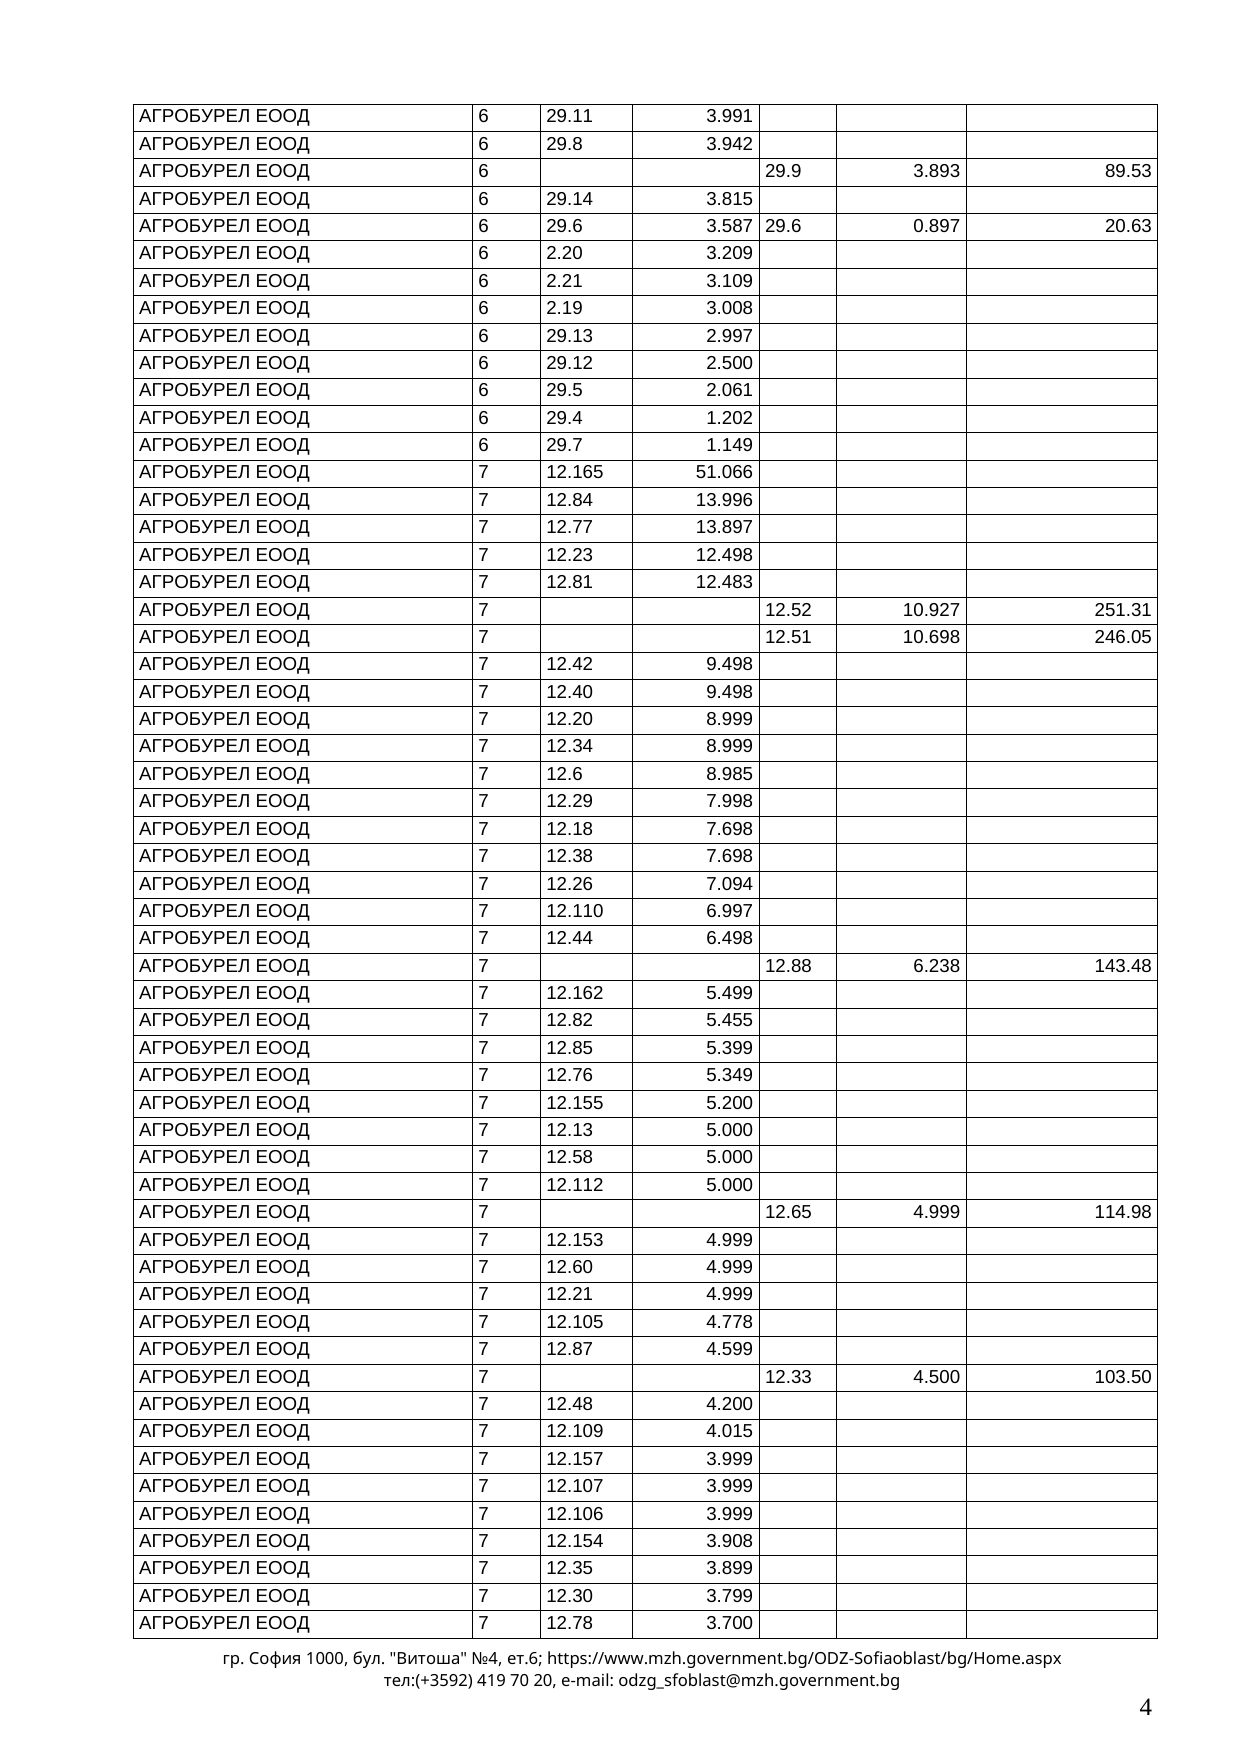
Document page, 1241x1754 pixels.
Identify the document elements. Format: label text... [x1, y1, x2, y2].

table_cell [541, 1365, 632, 1391]
table_cell [967, 351, 1157, 377]
table_cell АГРОБУРЕЛ ЕООД [134, 598, 472, 624]
table_cell 4.999 [837, 1200, 966, 1227]
table_cell АГРОБУРЕЛ ЕООД [134, 488, 472, 514]
table_cell АГРОБУРЕЛ ЕООД [134, 461, 472, 487]
table_cell [760, 241, 836, 268]
table_cell [967, 132, 1157, 158]
table_cell АГРОБУРЕЛ ЕООД [134, 1584, 472, 1610]
table_cell 12.82 [541, 1009, 632, 1035]
table_cell 8.999 [633, 707, 759, 733]
table_cell [967, 433, 1157, 459]
table_cell 7 [473, 1529, 540, 1555]
table_cell 29.9 [760, 159, 836, 186]
table_cell [837, 1392, 966, 1418]
table_cell АГРОБУРЕЛ ЕООД [134, 543, 472, 569]
table_cell [837, 680, 966, 706]
table_cell [541, 954, 632, 980]
table_cell 12.498 [633, 543, 759, 569]
table_cell [967, 324, 1157, 350]
table_cell 7 [473, 1255, 540, 1281]
table_cell [967, 269, 1157, 295]
table_cell [837, 543, 966, 569]
table_cell [760, 570, 836, 597]
table_cell [967, 379, 1157, 405]
table_cell 3.815 [633, 187, 759, 213]
table_cell [837, 1255, 966, 1281]
table_cell АГРОБУРЕЛ ЕООД [134, 1091, 472, 1117]
table_cell АГРОБУРЕЛ ЕООД [134, 1283, 472, 1309]
table_cell 4.500 [837, 1365, 966, 1391]
table_cell 5.000 [633, 1173, 759, 1199]
table_cell [837, 1502, 966, 1528]
table_cell 10.927 [837, 598, 966, 624]
table_cell [760, 433, 836, 459]
table_cell 29.6 [541, 214, 632, 240]
table_cell [967, 817, 1157, 843]
table_cell [633, 159, 759, 186]
table_cell [760, 461, 836, 487]
table_cell АГРОБУРЕЛ ЕООД [134, 707, 472, 733]
table_cell 7 [473, 1392, 540, 1418]
table_cell [837, 1337, 966, 1364]
table_cell 10.698 [837, 625, 966, 651]
table_cell 7 [473, 1474, 540, 1501]
table_cell [760, 762, 836, 788]
table_cell 7 [473, 1310, 540, 1336]
table_cell АГРОБУРЕЛ ЕООД [134, 680, 472, 706]
table_cell АГРОБУРЕЛ ЕООД [134, 241, 472, 268]
table_cell 12.153 [541, 1228, 632, 1254]
table_cell [967, 187, 1157, 213]
table_cell [967, 872, 1157, 898]
table_cell [760, 488, 836, 514]
table_cell АГРОБУРЕЛ ЕООД [134, 1146, 472, 1172]
table_cell 12.60 [541, 1255, 632, 1281]
table_cell АГРОБУРЕЛ ЕООД [134, 1228, 472, 1254]
table_cell [837, 653, 966, 679]
table_cell 143.48 [967, 954, 1157, 980]
table_cell 7 [473, 598, 540, 624]
table_cell [760, 1529, 836, 1555]
table_cell 7 [473, 1063, 540, 1090]
table_cell 7 [473, 515, 540, 542]
table_cell [967, 789, 1157, 816]
table_cell 12.51 [760, 625, 836, 651]
table_cell 12.42 [541, 653, 632, 679]
table_cell [967, 981, 1157, 1007]
table_cell 3.999 [633, 1474, 759, 1501]
table_cell 7 [473, 844, 540, 871]
table_cell [967, 1146, 1157, 1172]
table_cell [967, 1556, 1157, 1583]
table_cell 12.65 [760, 1200, 836, 1227]
table_cell 12.48 [541, 1392, 632, 1418]
table_cell АГРОБУРЕЛ ЕООД [134, 1118, 472, 1144]
table_cell 12.112 [541, 1173, 632, 1199]
table_cell [967, 1420, 1157, 1446]
table_cell [967, 241, 1157, 268]
table_cell 12.107 [541, 1474, 632, 1501]
table_cell 29.12 [541, 351, 632, 377]
table_cell [967, 1529, 1157, 1555]
table_cell 12.52 [760, 598, 836, 624]
table_cell [541, 598, 632, 624]
table_cell [837, 1228, 966, 1254]
table_cell АГРОБУРЕЛ ЕООД [134, 1310, 472, 1336]
table_cell 6 [473, 269, 540, 295]
table_cell [837, 187, 966, 213]
table_cell 3.209 [633, 241, 759, 268]
table_cell АГРОБУРЕЛ ЕООД [134, 515, 472, 542]
table_cell 12.58 [541, 1146, 632, 1172]
table_cell 8.999 [633, 735, 759, 761]
table_cell АГРОБУРЕЛ ЕООД [134, 844, 472, 871]
table_cell 7 [473, 1337, 540, 1364]
table_cell [967, 707, 1157, 733]
table_cell АГРОБУРЕЛ ЕООД [134, 105, 472, 131]
table_cell АГРОБУРЕЛ ЕООД [134, 926, 472, 953]
table_cell 7 [473, 1420, 540, 1446]
table_cell АГРОБУРЕЛ ЕООД [134, 981, 472, 1007]
table_cell [760, 1474, 836, 1501]
table_cell [837, 872, 966, 898]
table_cell [760, 899, 836, 925]
table_cell 12.13 [541, 1118, 632, 1144]
table_cell АГРОБУРЕЛ ЕООД [134, 296, 472, 323]
table_cell 7 [473, 625, 540, 651]
table_cell [837, 1091, 966, 1117]
table_cell 0.897 [837, 214, 966, 240]
table_cell 6 [473, 324, 540, 350]
table_cell 6.238 [837, 954, 966, 980]
table_cell 3.109 [633, 269, 759, 295]
table_cell [760, 1392, 836, 1418]
table_cell АГРОБУРЕЛ ЕООД [134, 324, 472, 350]
table_cell 246.05 [967, 625, 1157, 651]
table_cell 4.999 [633, 1255, 759, 1281]
table_cell 12.88 [760, 954, 836, 980]
table_cell 12.33 [760, 1365, 836, 1391]
table_cell 7 [473, 1611, 540, 1638]
table_cell [837, 324, 966, 350]
table_cell 12.105 [541, 1310, 632, 1336]
table_cell [837, 789, 966, 816]
table_cell 12.6 [541, 762, 632, 788]
table_cell 12.35 [541, 1556, 632, 1583]
table_cell 7 [473, 1036, 540, 1062]
table_cell 13.996 [633, 488, 759, 514]
table_cell [967, 1584, 1157, 1610]
table_cell АГРОБУРЕЛ ЕООД [134, 159, 472, 186]
table_cell [967, 926, 1157, 953]
table_cell 12.483 [633, 570, 759, 597]
table_cell 7 [473, 543, 540, 569]
table_cell [760, 1173, 836, 1199]
table_cell АГРОБУРЕЛ ЕООД [134, 899, 472, 925]
table_cell 12.34 [541, 735, 632, 761]
table_cell 7 [473, 1447, 540, 1473]
table_cell [541, 1200, 632, 1227]
table_cell [967, 899, 1157, 925]
table_cell [837, 1036, 966, 1062]
table_cell АГРОБУРЕЛ ЕООД [134, 872, 472, 898]
table_cell [837, 762, 966, 788]
table_cell [760, 324, 836, 350]
table_cell [967, 1228, 1157, 1254]
table_cell [837, 1474, 966, 1501]
table_cell [837, 433, 966, 459]
table_cell 7 [473, 817, 540, 843]
table_cell АГРОБУРЕЛ ЕООД [134, 1036, 472, 1062]
table_cell 12.30 [541, 1584, 632, 1610]
table_cell 6 [473, 187, 540, 213]
table_cell [837, 1611, 966, 1638]
table_cell 7 [473, 1283, 540, 1309]
table_cell 5.000 [633, 1118, 759, 1144]
table_cell АГРОБУРЕЛ ЕООД [134, 1009, 472, 1035]
table_cell 8.985 [633, 762, 759, 788]
table_cell 89.53 [967, 159, 1157, 186]
table_cell [967, 570, 1157, 597]
table_cell 3.999 [633, 1447, 759, 1473]
table_cell [967, 653, 1157, 679]
table_cell [967, 1118, 1157, 1144]
table_cell АГРОБУРЕЛ ЕООД [134, 1365, 472, 1391]
table_cell 3.908 [633, 1529, 759, 1555]
table_cell 6 [473, 406, 540, 432]
table_cell [633, 598, 759, 624]
table_cell [633, 625, 759, 651]
table_cell 12.18 [541, 817, 632, 843]
table_cell [760, 844, 836, 871]
table_cell 103.50 [967, 1365, 1157, 1391]
table_cell 7 [473, 680, 540, 706]
table_cell 6 [473, 296, 540, 323]
table_cell [760, 379, 836, 405]
table_cell 6.498 [633, 926, 759, 953]
table_cell 29.13 [541, 324, 632, 350]
table_cell 6 [473, 159, 540, 186]
table_cell 7 [473, 1584, 540, 1610]
table_cell [541, 159, 632, 186]
table_cell АГРОБУРЕЛ ЕООД [134, 1502, 472, 1528]
table_cell 9.498 [633, 680, 759, 706]
table_cell 12.87 [541, 1337, 632, 1364]
table_cell [760, 1228, 836, 1254]
table_cell 2.061 [633, 379, 759, 405]
table_cell 3.008 [633, 296, 759, 323]
table_cell 7 [473, 1556, 540, 1583]
table_cell [760, 1420, 836, 1446]
table_cell [837, 1009, 966, 1035]
table_cell 7 [473, 570, 540, 597]
table_cell [967, 406, 1157, 432]
table_cell [837, 981, 966, 1007]
table_cell [967, 1063, 1157, 1090]
table_cell 7 [473, 1200, 540, 1227]
table_cell 4.599 [633, 1337, 759, 1364]
table_cell [967, 1611, 1157, 1638]
table_cell [837, 707, 966, 733]
table_cell 12.29 [541, 789, 632, 816]
table_cell [837, 1173, 966, 1199]
table_cell 4.200 [633, 1392, 759, 1418]
table_cell [967, 1009, 1157, 1035]
table_cell [760, 707, 836, 733]
table_cell [760, 1146, 836, 1172]
table_cell 12.154 [541, 1529, 632, 1555]
table_cell [837, 105, 966, 131]
table_cell [760, 1283, 836, 1309]
table_cell 5.399 [633, 1036, 759, 1062]
table_cell [837, 899, 966, 925]
table_cell 1.149 [633, 433, 759, 459]
table_cell [967, 1255, 1157, 1281]
table_cell 12.109 [541, 1420, 632, 1446]
table_cell 6 [473, 379, 540, 405]
table_cell 3.587 [633, 214, 759, 240]
table_cell 2.21 [541, 269, 632, 295]
table_cell [633, 1365, 759, 1391]
table_cell 7 [473, 735, 540, 761]
table_cell АГРОБУРЕЛ ЕООД [134, 817, 472, 843]
table_cell [760, 735, 836, 761]
table_cell [967, 1474, 1157, 1501]
table_cell 7 [473, 981, 540, 1007]
table_cell 12.110 [541, 899, 632, 925]
table_cell [760, 926, 836, 953]
table_cell 2.500 [633, 351, 759, 377]
table_cell 12.106 [541, 1502, 632, 1528]
table_cell [633, 1200, 759, 1227]
table_cell АГРОБУРЕЛ ЕООД [134, 1200, 472, 1227]
table_cell АГРОБУРЕЛ ЕООД [134, 762, 472, 788]
table_cell [760, 1118, 836, 1144]
table_cell АГРОБУРЕЛ ЕООД [134, 269, 472, 295]
table_cell АГРОБУРЕЛ ЕООД [134, 1063, 472, 1090]
table_cell 6 [473, 132, 540, 158]
table_cell АГРОБУРЕЛ ЕООД [134, 954, 472, 980]
table_cell [967, 1036, 1157, 1062]
table_cell 29.6 [760, 214, 836, 240]
table_cell [760, 1447, 836, 1473]
table_cell АГРОБУРЕЛ ЕООД [134, 1611, 472, 1638]
table_cell 12.162 [541, 981, 632, 1007]
table_cell 6 [473, 105, 540, 131]
table_cell 6 [473, 214, 540, 240]
table_cell [760, 1502, 836, 1528]
table_cell 12.77 [541, 515, 632, 542]
table_cell 7 [473, 789, 540, 816]
table_cell 6 [473, 241, 540, 268]
table_cell [760, 1036, 836, 1062]
table_cell 3.999 [633, 1502, 759, 1528]
table_cell 13.897 [633, 515, 759, 542]
table_cell [837, 406, 966, 432]
table_cell 7 [473, 461, 540, 487]
table_cell АГРОБУРЕЛ ЕООД [134, 1392, 472, 1418]
table_cell [967, 488, 1157, 514]
table_cell АГРОБУРЕЛ ЕООД [134, 1255, 472, 1281]
table_cell 12.85 [541, 1036, 632, 1062]
table_cell 4.999 [633, 1283, 759, 1309]
table_cell [837, 351, 966, 377]
table_cell [837, 1283, 966, 1309]
table_cell 5.000 [633, 1146, 759, 1172]
table_cell 29.5 [541, 379, 632, 405]
table_cell 7.998 [633, 789, 759, 816]
table_cell АГРОБУРЕЛ ЕООД [134, 653, 472, 679]
table_cell 7 [473, 1502, 540, 1528]
table_cell 7 [473, 1173, 540, 1199]
table_cell [967, 844, 1157, 871]
table_cell [541, 625, 632, 651]
table_cell [837, 1063, 966, 1090]
table_cell 3.899 [633, 1556, 759, 1583]
table_cell АГРОБУРЕЛ ЕООД [134, 1420, 472, 1446]
table_cell [760, 981, 836, 1007]
table_cell 114.98 [967, 1200, 1157, 1227]
table_cell 4.015 [633, 1420, 759, 1446]
table_cell [760, 1063, 836, 1090]
table_cell 5.499 [633, 981, 759, 1007]
table_cell 5.349 [633, 1063, 759, 1090]
table_cell 7 [473, 926, 540, 953]
table_cell [967, 680, 1157, 706]
table_cell 6.997 [633, 899, 759, 925]
table_cell 3.893 [837, 159, 966, 186]
table_cell [760, 543, 836, 569]
table_cell [760, 132, 836, 158]
table_cell [760, 817, 836, 843]
table_cell [760, 1009, 836, 1035]
table_cell 29.11 [541, 105, 632, 131]
table_cell [760, 515, 836, 542]
table_cell 7.698 [633, 817, 759, 843]
table_cell АГРОБУРЕЛ ЕООД [134, 625, 472, 651]
table_cell 2.997 [633, 324, 759, 350]
table_cell [837, 1420, 966, 1446]
table_cell 7 [473, 1009, 540, 1035]
table_cell 7 [473, 1091, 540, 1117]
table_cell [760, 1584, 836, 1610]
table_cell 3.942 [633, 132, 759, 158]
table_cell 12.20 [541, 707, 632, 733]
table_cell АГРОБУРЕЛ ЕООД [134, 187, 472, 213]
table_cell АГРОБУРЕЛ ЕООД [134, 1337, 472, 1364]
table_cell 5.455 [633, 1009, 759, 1035]
table_cell [967, 296, 1157, 323]
table_cell 20.63 [967, 214, 1157, 240]
table_cell 7 [473, 899, 540, 925]
table_cell [967, 105, 1157, 131]
table_cell [837, 1556, 966, 1583]
table_cell 3.799 [633, 1584, 759, 1610]
table_cell 7 [473, 1365, 540, 1391]
table_cell [760, 187, 836, 213]
table_cell [837, 269, 966, 295]
table_cell 12.76 [541, 1063, 632, 1090]
table_cell 7 [473, 762, 540, 788]
table_cell 12.165 [541, 461, 632, 487]
table_cell [837, 844, 966, 871]
table_cell [837, 1310, 966, 1336]
table_cell 12.44 [541, 926, 632, 953]
table_cell АГРОБУРЕЛ ЕООД [134, 735, 472, 761]
table_cell АГРОБУРЕЛ ЕООД [134, 1474, 472, 1501]
table_cell [967, 1337, 1157, 1364]
table_cell [967, 461, 1157, 487]
table_cell 29.8 [541, 132, 632, 158]
table_cell [837, 570, 966, 597]
table_cell АГРОБУРЕЛ ЕООД [134, 379, 472, 405]
table_cell 7 [473, 488, 540, 514]
table_cell [837, 1529, 966, 1555]
table_cell [760, 872, 836, 898]
table_cell 4.999 [633, 1228, 759, 1254]
table_cell АГРОБУРЕЛ ЕООД [134, 1173, 472, 1199]
table_cell 51.066 [633, 461, 759, 487]
table_cell АГРОБУРЕЛ ЕООД [134, 214, 472, 240]
table_cell 12.23 [541, 543, 632, 569]
table_cell 251.31 [967, 598, 1157, 624]
table_cell 7 [473, 954, 540, 980]
table_cell [837, 461, 966, 487]
table_cell [967, 1283, 1157, 1309]
table_cell [837, 1447, 966, 1473]
table_cell [967, 762, 1157, 788]
table_cell [967, 1173, 1157, 1199]
table_cell 6 [473, 351, 540, 377]
table_cell [837, 735, 966, 761]
table_cell [760, 653, 836, 679]
table_cell 2.20 [541, 241, 632, 268]
table_cell АГРОБУРЕЛ ЕООД [134, 1529, 472, 1555]
table_cell [837, 515, 966, 542]
table_cell 29.4 [541, 406, 632, 432]
table_cell 12.21 [541, 1283, 632, 1309]
table_cell 3.991 [633, 105, 759, 131]
table_cell 7 [473, 707, 540, 733]
table_cell [967, 1091, 1157, 1117]
table_cell [760, 351, 836, 377]
table_cell [967, 735, 1157, 761]
table_cell [837, 1118, 966, 1144]
table_cell [760, 1337, 836, 1364]
table_cell [837, 296, 966, 323]
table_cell [837, 926, 966, 953]
table_cell АГРОБУРЕЛ ЕООД [134, 1447, 472, 1473]
table_cell [967, 1392, 1157, 1418]
table_cell [837, 1584, 966, 1610]
table_cell 29.7 [541, 433, 632, 459]
table_cell [633, 954, 759, 980]
table_cell 12.157 [541, 1447, 632, 1473]
table_cell 7 [473, 1118, 540, 1144]
table_cell 7 [473, 1146, 540, 1172]
table_cell 12.38 [541, 844, 632, 871]
table_cell [967, 1310, 1157, 1336]
table_cell 6 [473, 433, 540, 459]
table_cell [760, 1091, 836, 1117]
table_cell 12.155 [541, 1091, 632, 1117]
table_cell [967, 1502, 1157, 1528]
table_cell 4.778 [633, 1310, 759, 1336]
table_cell 12.81 [541, 570, 632, 597]
table_cell [967, 515, 1157, 542]
table_cell 12.40 [541, 680, 632, 706]
table_cell [760, 680, 836, 706]
table_cell [967, 1447, 1157, 1473]
table_cell АГРОБУРЕЛ ЕООД [134, 351, 472, 377]
table_cell 3.700 [633, 1611, 759, 1638]
table_cell [837, 817, 966, 843]
table_cell 5.200 [633, 1091, 759, 1117]
table_cell АГРОБУРЕЛ ЕООД [134, 132, 472, 158]
table_cell 12.84 [541, 488, 632, 514]
table_cell АГРОБУРЕЛ ЕООД [134, 570, 472, 597]
table_cell [837, 488, 966, 514]
table_cell 9.498 [633, 653, 759, 679]
table_cell [837, 379, 966, 405]
table_cell [837, 241, 966, 268]
table_cell [837, 132, 966, 158]
table_cell 7 [473, 872, 540, 898]
table_cell [760, 1255, 836, 1281]
table_cell [837, 1146, 966, 1172]
table_cell 7.094 [633, 872, 759, 898]
table_cell АГРОБУРЕЛ ЕООД [134, 433, 472, 459]
table_cell [760, 105, 836, 131]
table_cell 29.14 [541, 187, 632, 213]
table_cell [760, 296, 836, 323]
table_cell АГРОБУРЕЛ ЕООД [134, 406, 472, 432]
table_cell 7 [473, 1228, 540, 1254]
table_cell 12.78 [541, 1611, 632, 1638]
table_cell 2.19 [541, 296, 632, 323]
table_cell [760, 789, 836, 816]
table_cell [760, 1310, 836, 1336]
table_cell АГРОБУРЕЛ ЕООД [134, 789, 472, 816]
table_cell 1.202 [633, 406, 759, 432]
table_cell [760, 1611, 836, 1638]
table_cell 7 [473, 653, 540, 679]
table_cell 12.26 [541, 872, 632, 898]
table_cell [760, 406, 836, 432]
table_cell [967, 543, 1157, 569]
table_cell [760, 269, 836, 295]
table_cell АГРОБУРЕЛ ЕООД [134, 1556, 472, 1583]
table_cell [760, 1556, 836, 1583]
table_cell 7.698 [633, 844, 759, 871]
